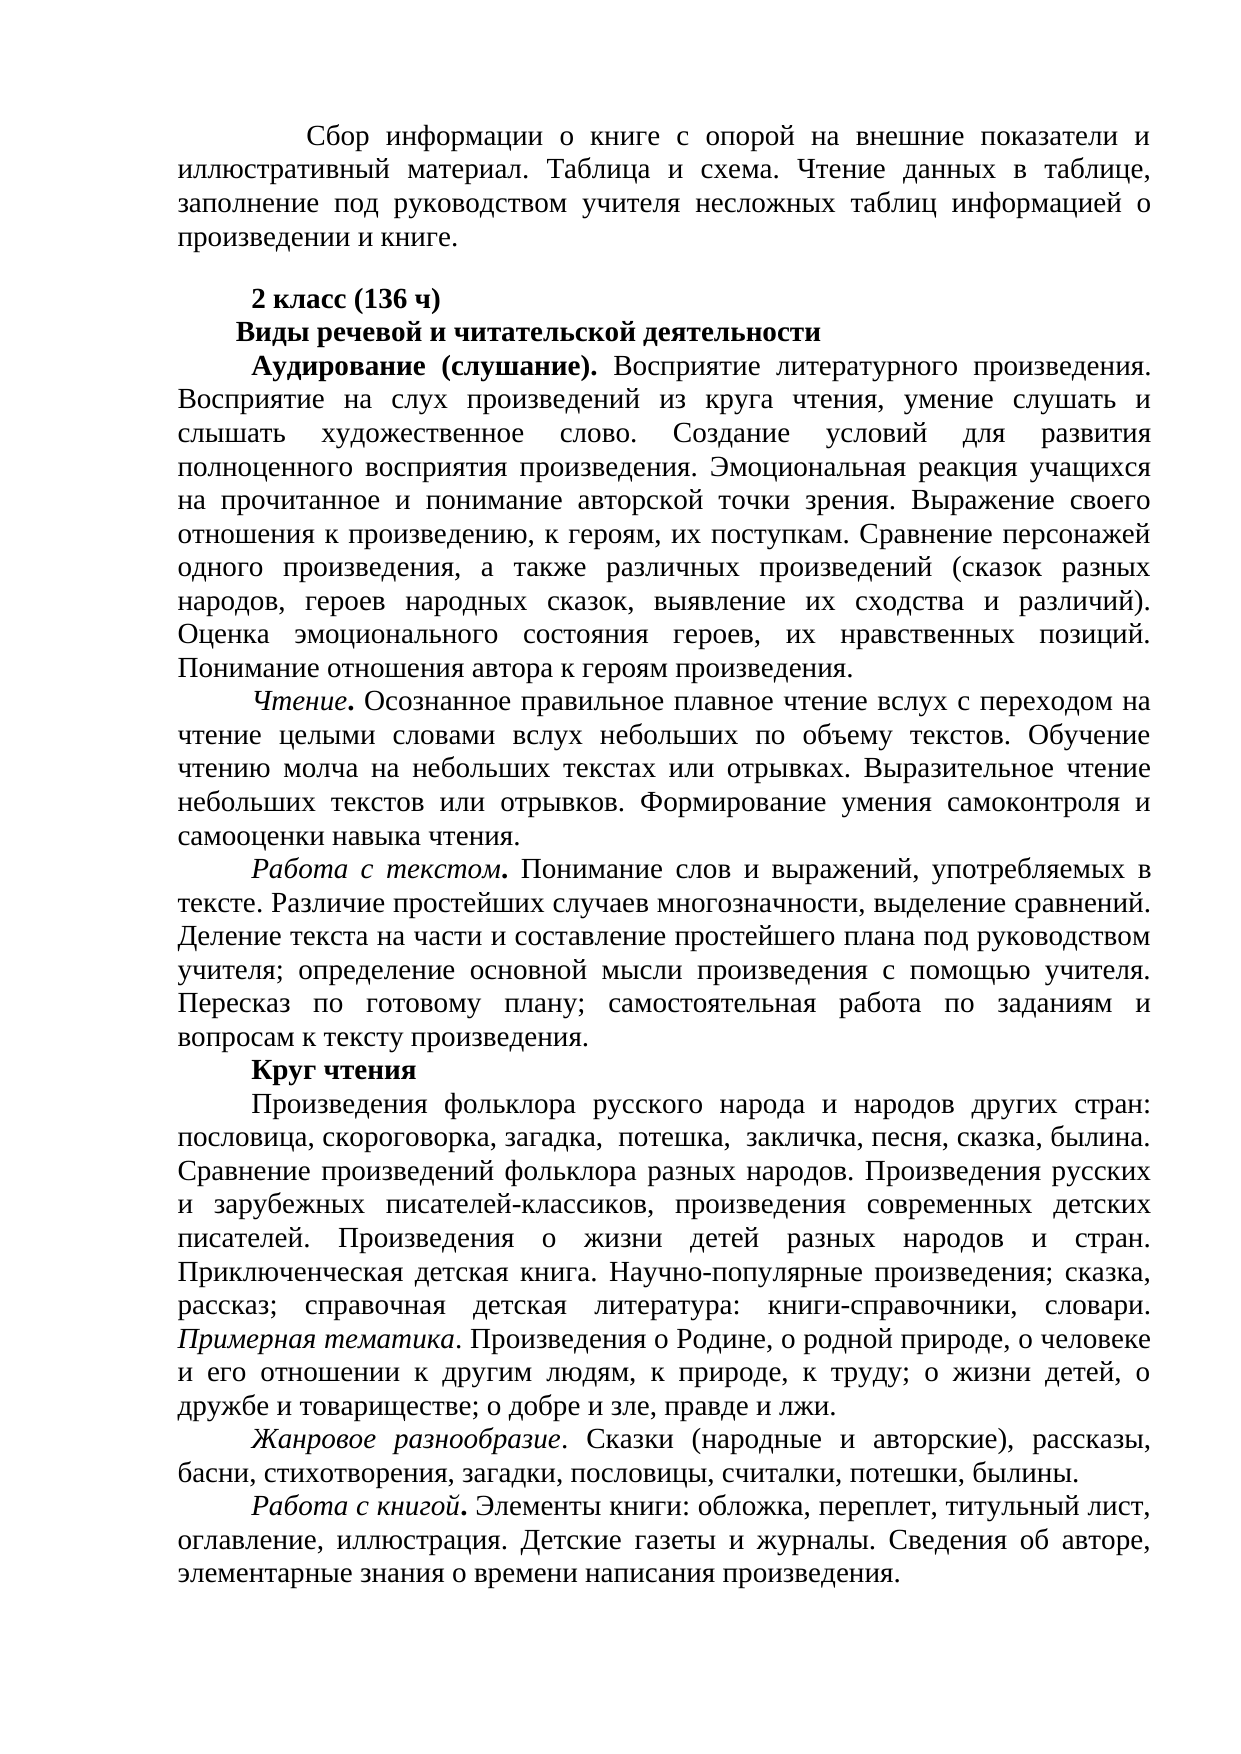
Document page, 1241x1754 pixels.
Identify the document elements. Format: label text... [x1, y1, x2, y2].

text Произведения фольклора русского народа и народов других стран: пословица, скороговорка, загадка, потешка, закличка, песня, сказка, былина. Сравнение произведений фольклора разных народов. Произведения русских и зарубежных писателей-классиков, произведения современных детских писателей. Произведения о жизни детей разных народов и стран. Приключенческая детская книга. Научно-популярные произведения; сказка, рассказ; справочная детская литература: книги-справочники, словари. Примерная тематика. Произведения о Родине, о родной природе, о человеке и его отношении к другим людям, к природе, к труду; о жизни детей, о дружбе и товариществе; о добре и зле, правде и лжи. [177, 1086, 1152, 1421]
text Работа с текстом. Понимание слов и выражений, употребляемых в тексте. Различие простейших случаев многозначности, выделение сравнений. Деление текста на части и составление простейшего плана под руководством учителя; определение основной мысли произведения с помощью учителя. Пересказ по готовому плану; самостоятельная работа по заданиям и вопросам к тексту произведения. [177, 851, 1152, 1052]
text Сбор информации о книге с опорой на внешние показатели и иллюстративный материал. Таблица и схема. Чтение данных в таблице, заполнение под руководством учителя несложных таблиц информацией о произведении и книге. [177, 118, 1152, 252]
text Чтение. Осознанное правильное плавное чтение вслух с переходом на чтение целыми словами вслух небольших по объему текстов. Обучение чтению молча на небольших текстах или отрывках. Выразительное чтение небольших текстов или отрывков. Формирование умения самоконтроля и самооценки навыка чтения. [177, 683, 1152, 851]
text 2 класс (136 ч) [177, 281, 1152, 314]
text Аудирование (слушание). Восприятие литературного произведения. Восприятие на слух произведений из круга чтения, умение слушать и слышать художественное слово. Создание условий для развития полноценного восприятия произведения. Эмоциональная реакция учащихся на прочитанное и понимание авторской точки зрения. Выражение своего отношения к произведению, к героям, их поступкам. Сравнение персонажей одного произведения, а также различных произведений (сказок разных народов, героев народных сказок, выявление их сходства и различий). Оценка эмоционального состояния героев, их нравственных позиций. Понимание отношения автора к героям произведения. [177, 348, 1152, 683]
text Жанровое разнообразие. Сказки (народные и авторские), рассказы, басни, стихотворения, загадки, пословицы, считалки, потешки, былины. [177, 1421, 1152, 1488]
text Виды речевой и читательской деятельности [177, 314, 1152, 348]
text Работа с книгой. Элементы книги: обложка, переплет, титульный лист, оглавление, иллюстрация. Детские газеты и журналы. Сведения об авторе, элементарные знания о времени написания произведения. [177, 1488, 1152, 1589]
text Круг чтения [177, 1052, 1152, 1086]
